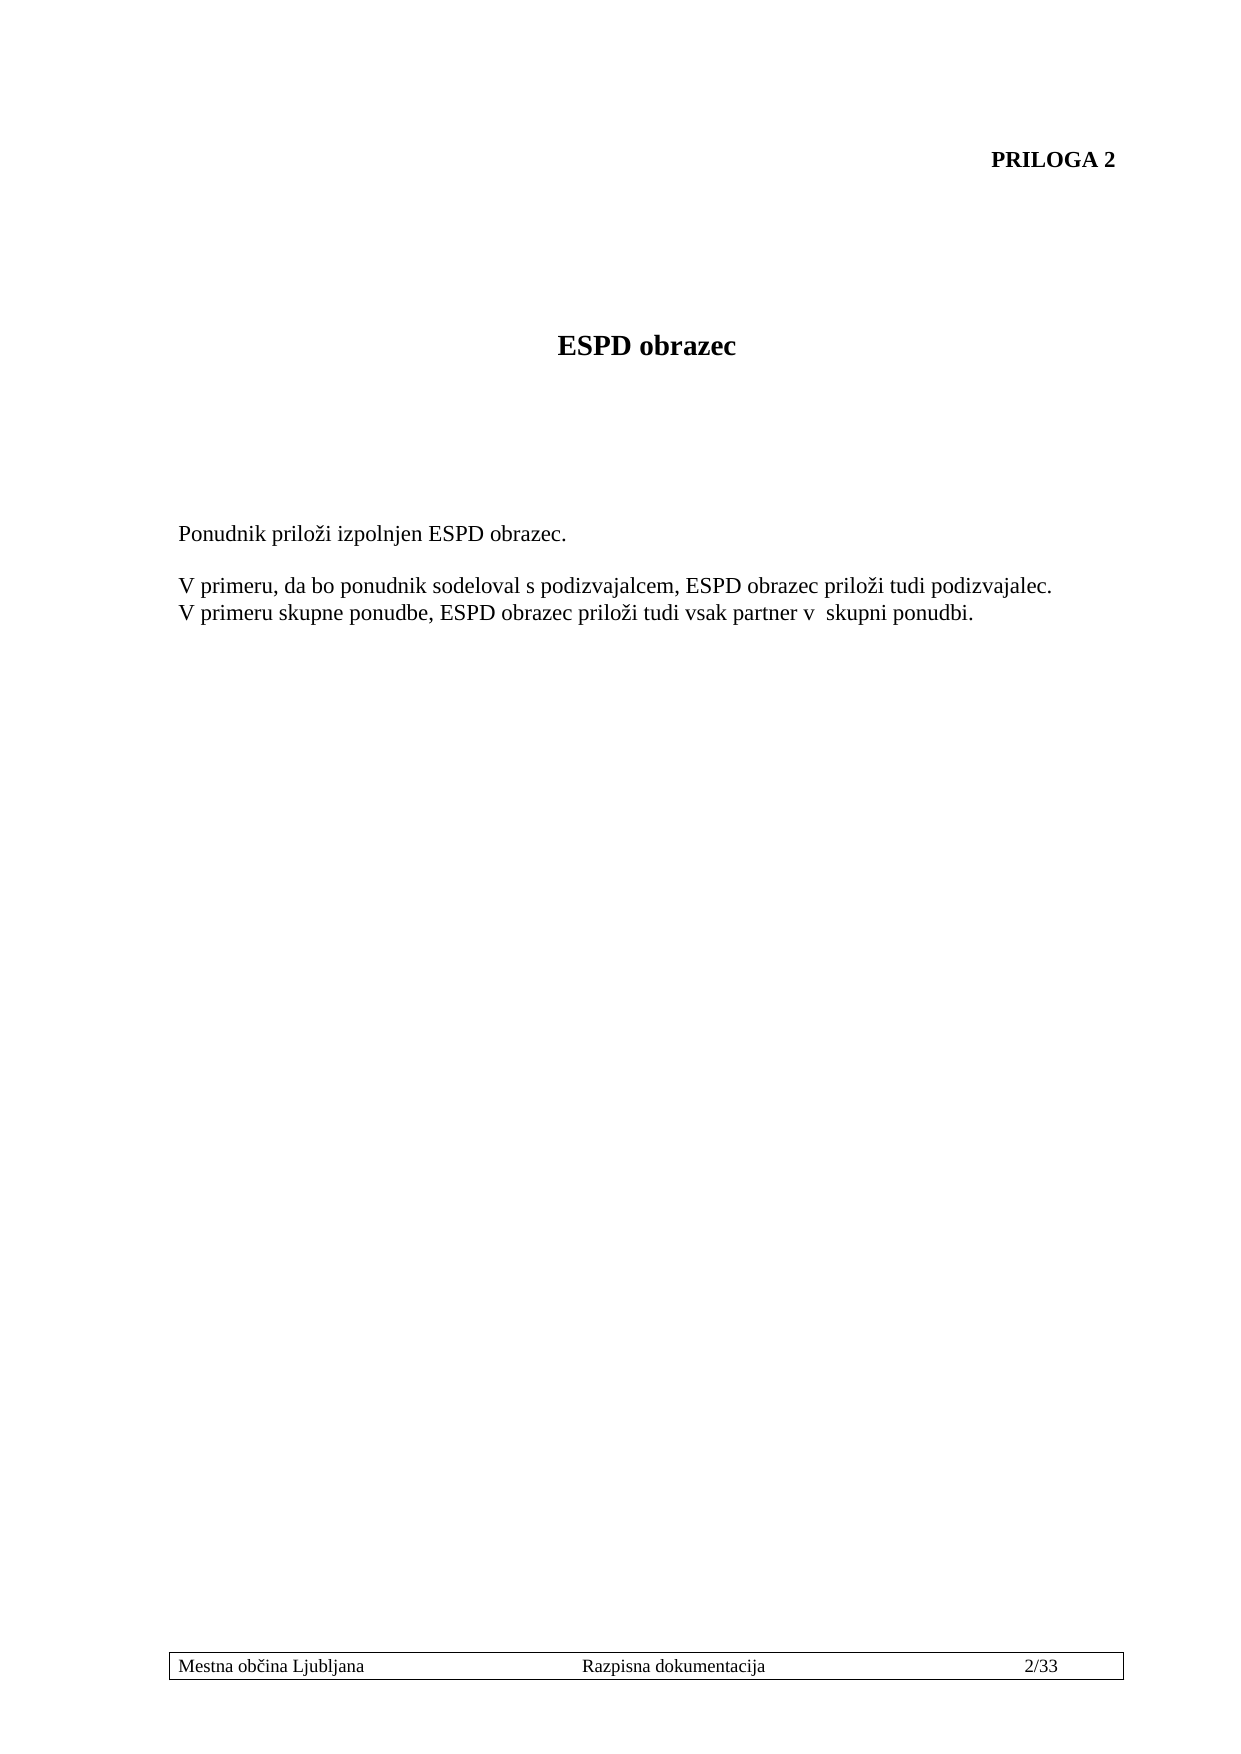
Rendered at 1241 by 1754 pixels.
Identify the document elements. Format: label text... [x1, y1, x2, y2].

text V primeru, da bo ponudnik sodeloval s podizvajalcem, ESPD obrazec priloži tudi podizvajalec. [178, 572, 1115, 599]
text ESPD obrazec [178, 328, 1115, 361]
text Ponudnik priloži izpolnjen ESPD obrazec. [178, 519, 1115, 546]
text PRILOGA 2 [178, 146, 1115, 172]
text V primeru skupne ponudbe, ESPD obrazec priloži tudi vsak partner v skupni ponudbi. [178, 599, 1115, 625]
